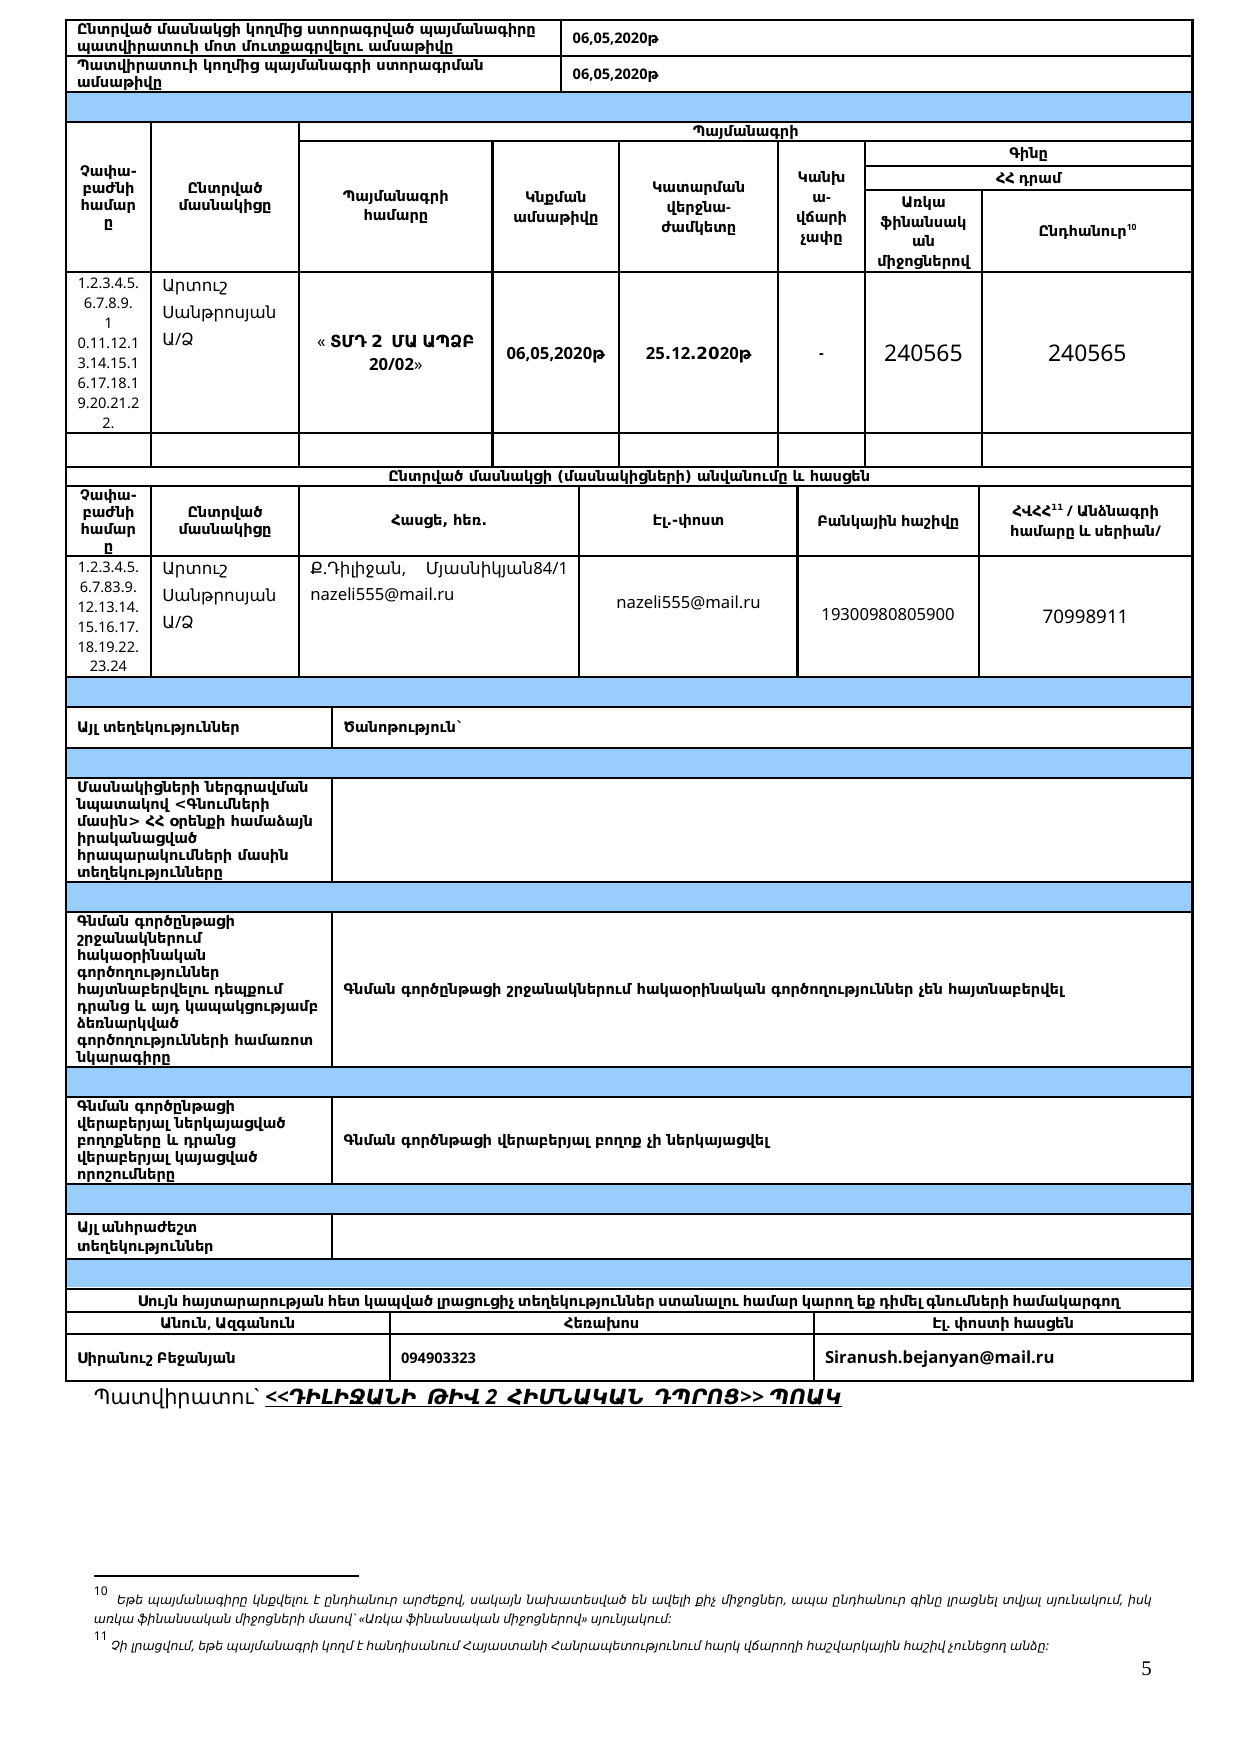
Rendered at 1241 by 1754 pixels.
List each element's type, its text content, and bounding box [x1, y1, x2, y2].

table_cell Գինը [866, 142, 1191, 164]
table_cell « ՏՄԴ 2 ՄԱ ԱՊՁԲ 20/02» [300, 273, 491, 432]
table_cell [494, 434, 618, 466]
table_cell Առկա ֆինանսական միջոցներով [866, 191, 981, 271]
text Պատվիրատու` <<ԴԻԼԻՋԱՆԻ ԹԻՎ 2 ՀԻՄՆԱԿԱՆ ԴՊՐՈՑ>> ՊՈԱԿ [94, 1382, 1152, 1410]
table_cell [152, 434, 298, 466]
table_cell Siranush.bejanyan@mail.ru [815, 1335, 1191, 1380]
table_cell ՀՀ դրամ [866, 167, 1191, 189]
table_cell Ընտրված մասնակիցը [152, 487, 298, 555]
table_cell Կատարման վերջնա-ժամկետը [620, 142, 777, 271]
table_cell Հասցե, հեռ. [300, 487, 578, 555]
table_cell Ընտրված մասնակցի կողմից ստորագրված պայմանագիրը պատվիրատուի մոտ մուտքագրվելու ամսաթիվը [67, 21, 560, 55]
table_cell Այլ անհրաժեշտ տեղեկություններ [67, 1215, 331, 1257]
table_cell [67, 749, 1191, 777]
table_cell [67, 883, 1191, 911]
table_cell [983, 434, 1191, 466]
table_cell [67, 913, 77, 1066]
table_cell 240565 [983, 273, 1191, 432]
table_cell Ծանոթություն` [333, 708, 1191, 747]
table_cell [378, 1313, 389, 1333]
table_cell [67, 93, 1191, 121]
table_cell Այլ տեղեկություններ [67, 708, 331, 747]
table_cell Ընտրված մասնակցի (մասնակիցների) անվանումը և հասցեն [67, 468, 1191, 485]
table_cell [67, 434, 150, 466]
table_cell Մասնակիցների ներգրավման նպատակով <Գնումների մասին> ՀՀ օրենքի համաձայն իրականացված հրապարակումների մասին տեղեկությունները [67, 779, 331, 881]
table_cell Կանխա-վճարի չափը [779, 142, 864, 271]
table_cell Գնման գործնթացի վերաբերյալ բողոք չի ներկայացվել [333, 1098, 1191, 1183]
table_cell 19300980805900 [799, 557, 978, 676]
table_cell Կնքման ամսաթիվը [494, 142, 618, 271]
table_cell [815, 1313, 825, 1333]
table_cell - [779, 273, 864, 432]
table_cell Պայմանագրի համարը [300, 142, 491, 271]
table_cell Պայմանագրի [300, 123, 1191, 140]
table_cell 1.2.3.4.5.6.7.83.9.12.13.14.15.16.17.18.19.22.23.24 [67, 557, 150, 676]
table_cell ՀՎՀՀ / Անձնագրի համարը և սերիան/ [980, 487, 1191, 555]
table_cell Ք.Դիլիջան, Մյասնիկյան84/1 nazeli555@mail.ru [300, 557, 578, 676]
table_cell 70998911 [980, 557, 1191, 676]
table_cell 25.12.2020թ [620, 273, 777, 432]
table_cell [620, 434, 777, 466]
table_cell Չափա-բաժնի համարը [67, 487, 150, 555]
table_cell 094903323 [391, 1335, 813, 1380]
table_cell [300, 434, 491, 466]
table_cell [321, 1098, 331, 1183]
table_cell 06,05,2020թ [494, 273, 618, 432]
table_cell Չափա-բաժնի համարը [67, 123, 150, 271]
table_cell Սույն հայտարարության հետ կապված լրացուցիչ տեղեկություններ ստանալու համար կարող եք դիմել գնումների համակարգող [67, 1290, 1191, 1311]
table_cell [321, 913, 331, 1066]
table_cell 1.2.3.4.5.6.7.8.9. 10.11.12.13.14.15.16.17.18.19.20.21.22. [67, 273, 150, 432]
table_cell [866, 434, 981, 466]
table_cell Ընտրված մասնակիցը [152, 123, 298, 271]
table_cell Սիրանուշ Բեջանյան [67, 1335, 389, 1380]
table_cell [779, 434, 864, 466]
table_cell 06,05,2020թ [562, 57, 1191, 91]
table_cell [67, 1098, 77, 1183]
table_cell Գնման գործընթացի շրջանակներում հակաօրինական գործողություններ չեն հայտնաբերվել [333, 913, 1191, 1066]
table_cell Ընդհանուր [983, 191, 1191, 271]
table_cell Բանկային հաշիվը [799, 487, 978, 555]
table_cell [333, 779, 1191, 881]
table_cell Արտուշ Սանթրոսյան Ա/Ձ [152, 273, 298, 432]
table_cell Արտուշ Սանթրոսյան Ա/Ձ [152, 557, 298, 676]
table_cell [67, 1185, 1191, 1213]
table_cell 06,05,2020թ [562, 21, 1191, 55]
table_cell [67, 1068, 1191, 1096]
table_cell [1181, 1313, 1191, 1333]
table_cell [67, 1260, 1191, 1287]
table_cell Էլ.-փոստ [580, 487, 796, 555]
table_cell [333, 1215, 1191, 1257]
table_cell nazeli555@mail.ru [580, 557, 796, 676]
table_cell [67, 678, 1191, 706]
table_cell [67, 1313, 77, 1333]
table_cell 240565 [866, 273, 981, 432]
table_cell Պատվիրատուի կողմից պայմանագրի ստորագրման ամսաթիվը [67, 57, 560, 91]
